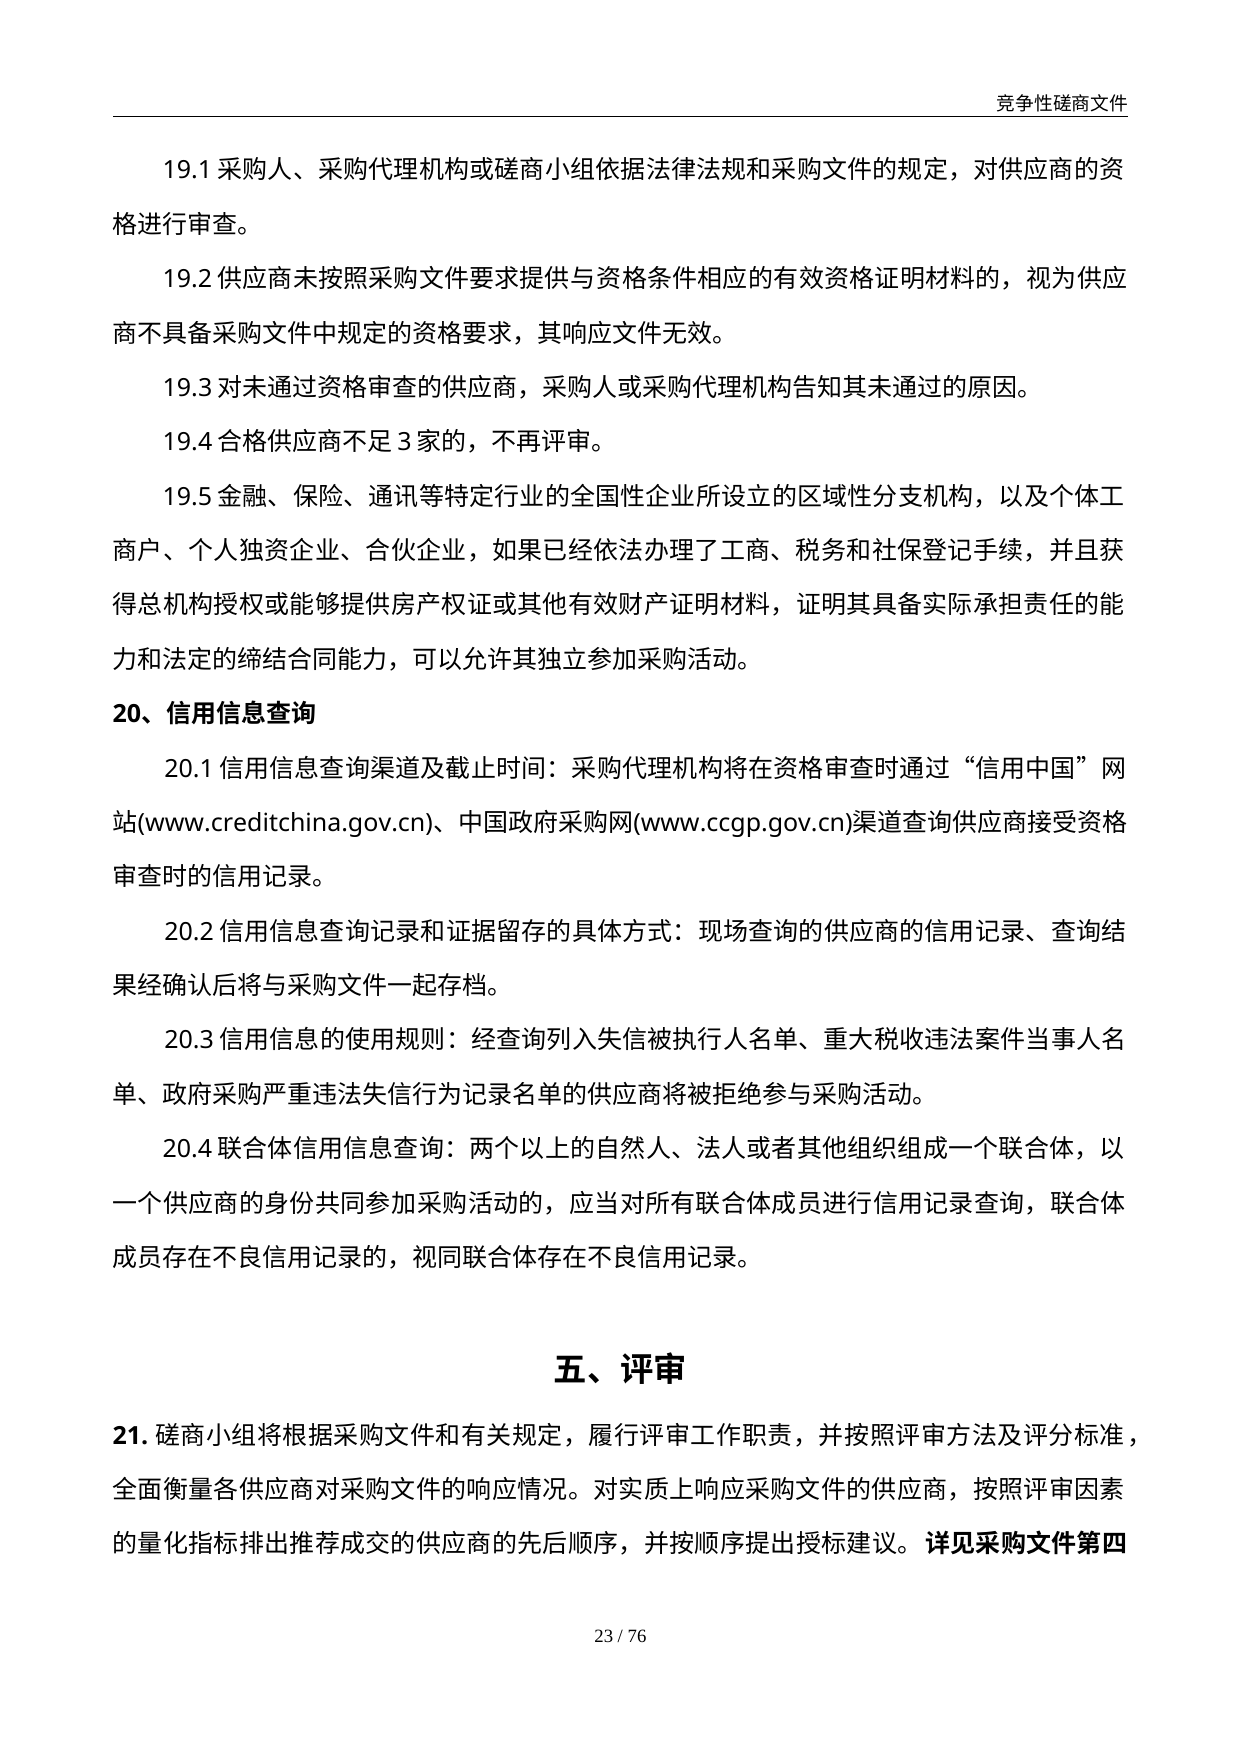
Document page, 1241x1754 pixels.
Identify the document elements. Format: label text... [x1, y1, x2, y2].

text 20.3信用信息的使用规则：经查询列入失信被执行人名单、重大税收违法案件当事人名单、政府采购严重违法失信行为记录名单的供应商将被拒绝参与采购活动。 [112, 1020, 1128, 1111]
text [112, 1415, 1128, 1560]
text 20.4联合体信用信息查询：两个以上的自然人、法人或者其他组织组成一个联合体，以一个供应商的身份共同参加采购活动的，应当对所有联合体成员进行信用记录查询，联合体成员存在不良信用记录的，视同联合体存在不良信用记录。 [112, 1129, 1128, 1274]
text 19.3对未通过资格审查的供应商，采购人或采购代理机构告知其未通过的原因。 [112, 367, 1128, 404]
text 19.1采购人、采购代理机构或磋商小组依据法律法规和采购文件的规定，对供应商的资格进行审查。 [112, 150, 1128, 241]
text 20.2信用信息查询记录和证据留存的具体方式：现场查询的供应商的信用记录、查询结果经确认后将与采购文件一起存档。 [112, 911, 1128, 1002]
text 五、评审 [112, 1343, 1128, 1391]
text 20.1信用信息查询渠道及截止时间：采购代理机构将在资格审查时通过“信用中国”网站(www.creditchina.gov.cn)、中国政府采购网(www.ccgp.gov.cn)渠道查询供应商接受资格审查时的信用记录。 [112, 748, 1128, 893]
text 19.2供应商未按照采购文件要求提供与资格条件相应的有效资格证明材料的，视为供应商不具备采购文件中规定的资格要求，其响应文件无效。 [112, 259, 1128, 349]
text 19.5金融、保险、通讯等特定行业的全国性企业所设立的区域性分支机构，以及个体工商户、个人独资企业、合伙企业，如果已经依法办理了工商、税务和社保登记手续，并且获得总机构授权或能够提供房产权证或其他有效财产证明材料，证明其具备实际承担责任的能力和法定的缔结合同能力，可以允许其独立参加采购活动。 [112, 476, 1128, 676]
text 20、信用信息查询 [112, 694, 1128, 730]
text 19.4合格供应商不足3家的，不再评审。 [112, 422, 1128, 458]
